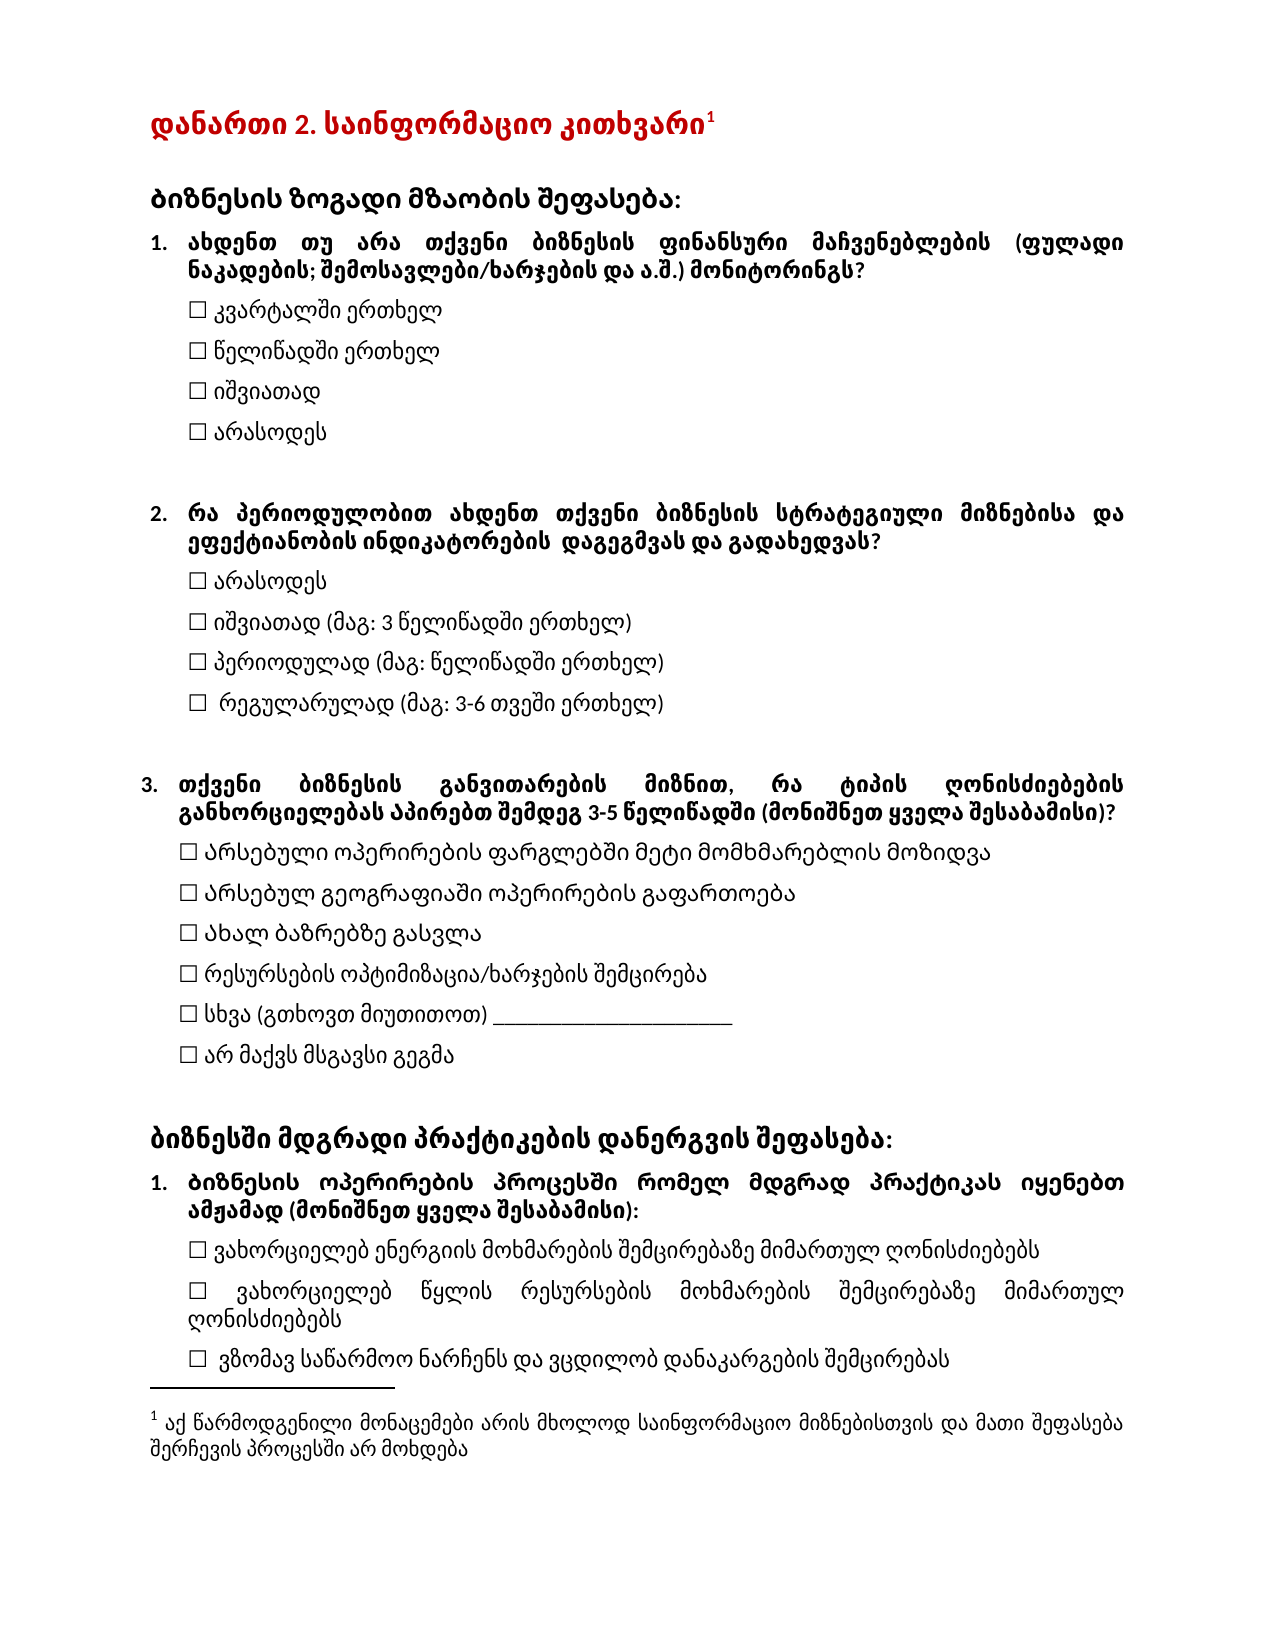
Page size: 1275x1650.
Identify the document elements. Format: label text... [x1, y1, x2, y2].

text ☐ არასოდეს [187, 567, 1125, 595]
text ☐ Ახალ ბაზრებზე გასვლა [178, 919, 1125, 948]
text ☐ Არსებული ოპერირების ფარგლებში მეტი მომხმარებლის მოზიდვა [178, 838, 1125, 867]
text დანართი 2. საინფორმაციო კითხვარი [150, 106, 1125, 142]
text ☐ რეგულარულად (მაგ: 3-6 თვეში ერთხელ) [150, 689, 1125, 717]
text ☐ კვარტალში ერთხელ [187, 296, 1125, 324]
text ბიზნესში მდგრადი პრაქტიკების დანერგვის შეფასება: [150, 1122, 1125, 1155]
list თქვენი ბიზნესის განვითარების მიზნით, რა ტიპის ღონისძიებების განხორციელებას Აპირებთ შემდეგ 3-5 წელიწადში (მონიშნეთ ყველა შესაბამისი)? [141, 770, 1125, 826]
list ახდენთ თუ არა თქვენი ბიზნესის ფინანსური მაჩვენებლების (ფულადი ნაკადების; შემოსავლები/ხარჯების და ა.შ.) მონიტორინგს? [150, 228, 1125, 284]
text ☐ ვზომავ საწარმოო ნარჩენს და ვცდილობ დანაკარგების შემცირებას [187, 1345, 1125, 1373]
list ☐ ვახორციელებ ენერგიის მოხმარების შემცირებაზე მიმართულ ღონისძიებებს [187, 1236, 1125, 1264]
list Ბიზნესის ოპერირების პროცესში რომელ მდგრად პრაქტიკას იყენებთ ამჟამად (მონიშნეთ ყველა შესაბამისი): [150, 1168, 1125, 1224]
text ☐ სხვა (გთხოვთ მიუთითოთ) _____________________ [178, 1001, 1125, 1029]
text ☐ პერიოდულად (მაგ: წელიწადში ერთხელ) [150, 648, 1125, 676]
list ☐ ვახორციელებ წყლის რესურსების მოხმარების შემცირებაზე მიმართულ ღონისძიებებს [187, 1277, 1125, 1333]
text ☐ Არსებულ გეოგრაფიაში ოპერირების გაფართოება [178, 879, 1125, 907]
text ☐ წელიწადში ერთხელ [187, 337, 1125, 365]
text ☐ იშვიათად [187, 377, 1125, 405]
text ☐ არ მაქვს მსგავსი გეგმა [178, 1041, 1125, 1069]
text ☐ იშვიათად (მაგ: 3 წელიწადში ერთხელ) [150, 608, 1125, 636]
text Ბიზნესის ზოგადი მზაობის შეფასება: [150, 182, 1125, 215]
text ☐ არასოდეს [187, 418, 1125, 446]
list რა პერიოდულობით ახდენთ თქვენი ბიზნესის სტრატეგიული მიზნებისა და ეფექტიანობის ინდიკატორების დაგეგმვას და გადახედვას? [150, 499, 1125, 555]
text ☐ რესურსების ოპტიმიზაცია/ხარჯების შემცირება [178, 960, 1125, 988]
